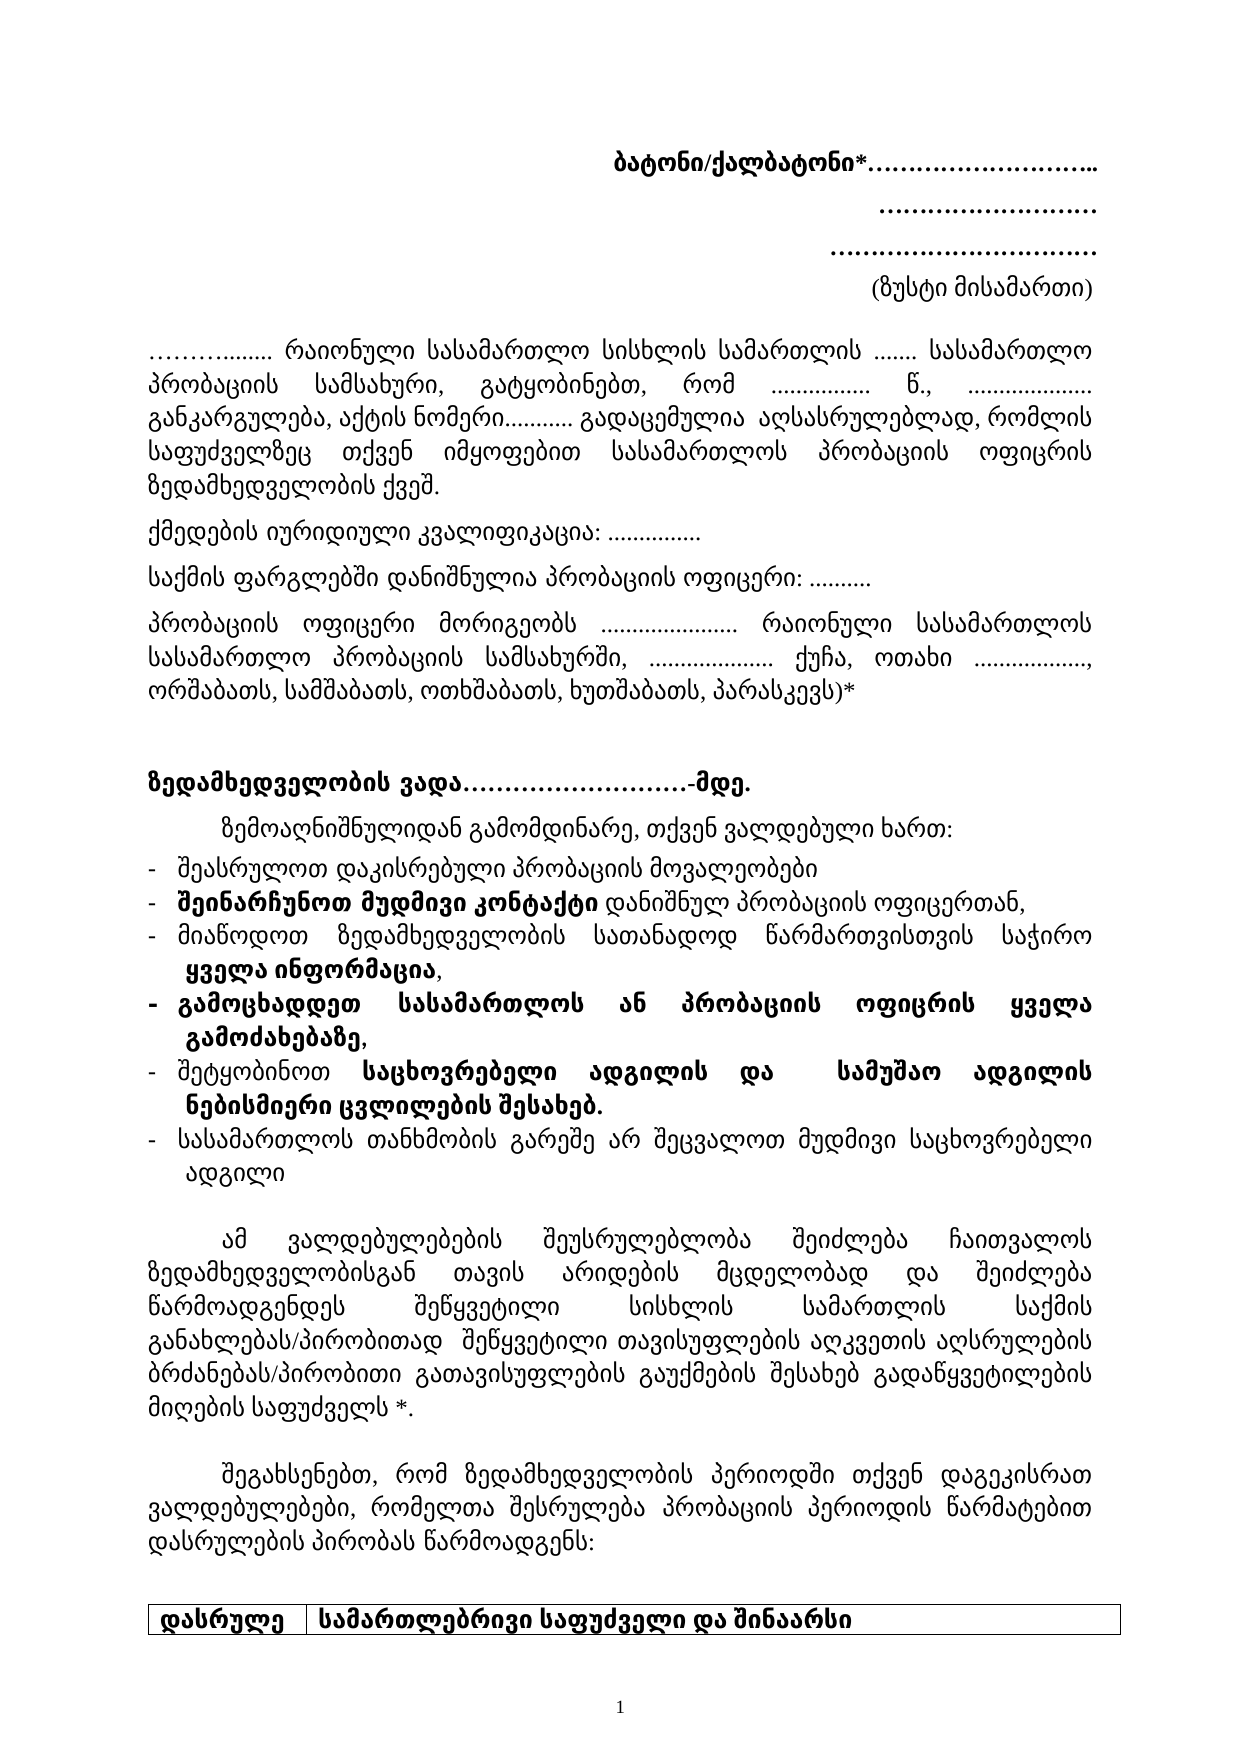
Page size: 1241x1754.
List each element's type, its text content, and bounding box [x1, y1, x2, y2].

text შეგახსენებთ, რომ ზედამხედველობის პერიოდში თქვენ დაგეკისრათ ვალდებულებები, რომელთა შესრულება პრობაციის პერიოდის წარმატებით დასრულების პირობას წარმოადგენს: [148, 1460, 1092, 1556]
text პრობაციის ოფიცერი მორიგეობს ...................... რაიონული სასამართლოს სასამართლო პრობაციის სამსახურში, .................... ქუჩა, ოთახი .................., ორშაბათს, სამშაბათს, ოთხშაბათს, ხუთშაბათს, პარასკევს)* [148, 609, 1092, 706]
list შეასრულოთ დაკისრებული პრობაციის მოვალეობები [148, 854, 1092, 883]
text ზემოაღნიშნულიდან გამომდინარე, თქვენ ვალდებული ხართ: [148, 814, 1092, 843]
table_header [307, 1605, 1120, 1634]
text ქმედების იურიდიული კვალიფიკაცია: ............... [148, 517, 1092, 546]
text …………………………… [148, 232, 1098, 260]
list შეტყობინოთ საცხოვრებელი ადგილის და სამუშაო ადგილის ნებისმიერი ცვლილების შესახებ. [148, 1057, 1092, 1120]
text ამ ვალდებულებების შეუსრულებლობა შეიძლება ჩაითვალოს ზედამხედველობისგან თავის არიდების მცდელობად და შეიძლება წარმოადგენდეს შეწყვეტილი სისხლის სამართლის საქმის განახლებას/პირობითად შეწყვეტილი თავისუფლების აღკვეთის აღსრულების ბრძანებას/პირობითი გათავისუფლების გაუქმების შესახებ გადაწყვეტილების მიღების საფუძველს *. [148, 1225, 1092, 1422]
text ……………………… [148, 190, 1098, 219]
list გამოცხადდეთ სასამართლოს ან პრობაციის ოფიცრის ყველა გამოძახებაზე, [148, 989, 1092, 1053]
list შეინარჩუნოთ მუდმივი კონტაქტი დანიშნულ პრობაციის ოფიცერთან, [148, 888, 1092, 917]
text ზედამხედველობის ვადა………………………-მდე. [148, 768, 1092, 797]
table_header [149, 1605, 306, 1634]
text ………........ რაიონული სასამართლო სისხლის სამართლის ....... სასამართლო პრობაციის სამსახური, გატყობინებთ, რომ ................ წ., .................... განკარგულება, აქტის ნომერი........... გადაცემულია აღსასრულებლად, რომლის საფუძველზეც თქვენ იმყოფებით სასამართლოს პრობაციის ოფიცრის ზედამხედველობის ქვეშ. [148, 336, 1092, 500]
text საქმის ფარგლებში დანიშნულია პრობაციის ოფიცერი: .......... [148, 563, 1092, 592]
list სასამართლოს თანხმობის გარეშე არ შეცვალოთ მუდმივი საცხოვრებელი ადგილი [148, 1125, 1092, 1188]
list მიაწოდოთ ზედამხედველობის სათანადოდ წარმართვისთვის საჭირო ყველა ინფორმაცია, [148, 921, 1092, 984]
text ბატონი/ქალბატონი*……………………….. [148, 148, 1098, 178]
text (ზუსტი მისამართი) [148, 273, 1092, 302]
